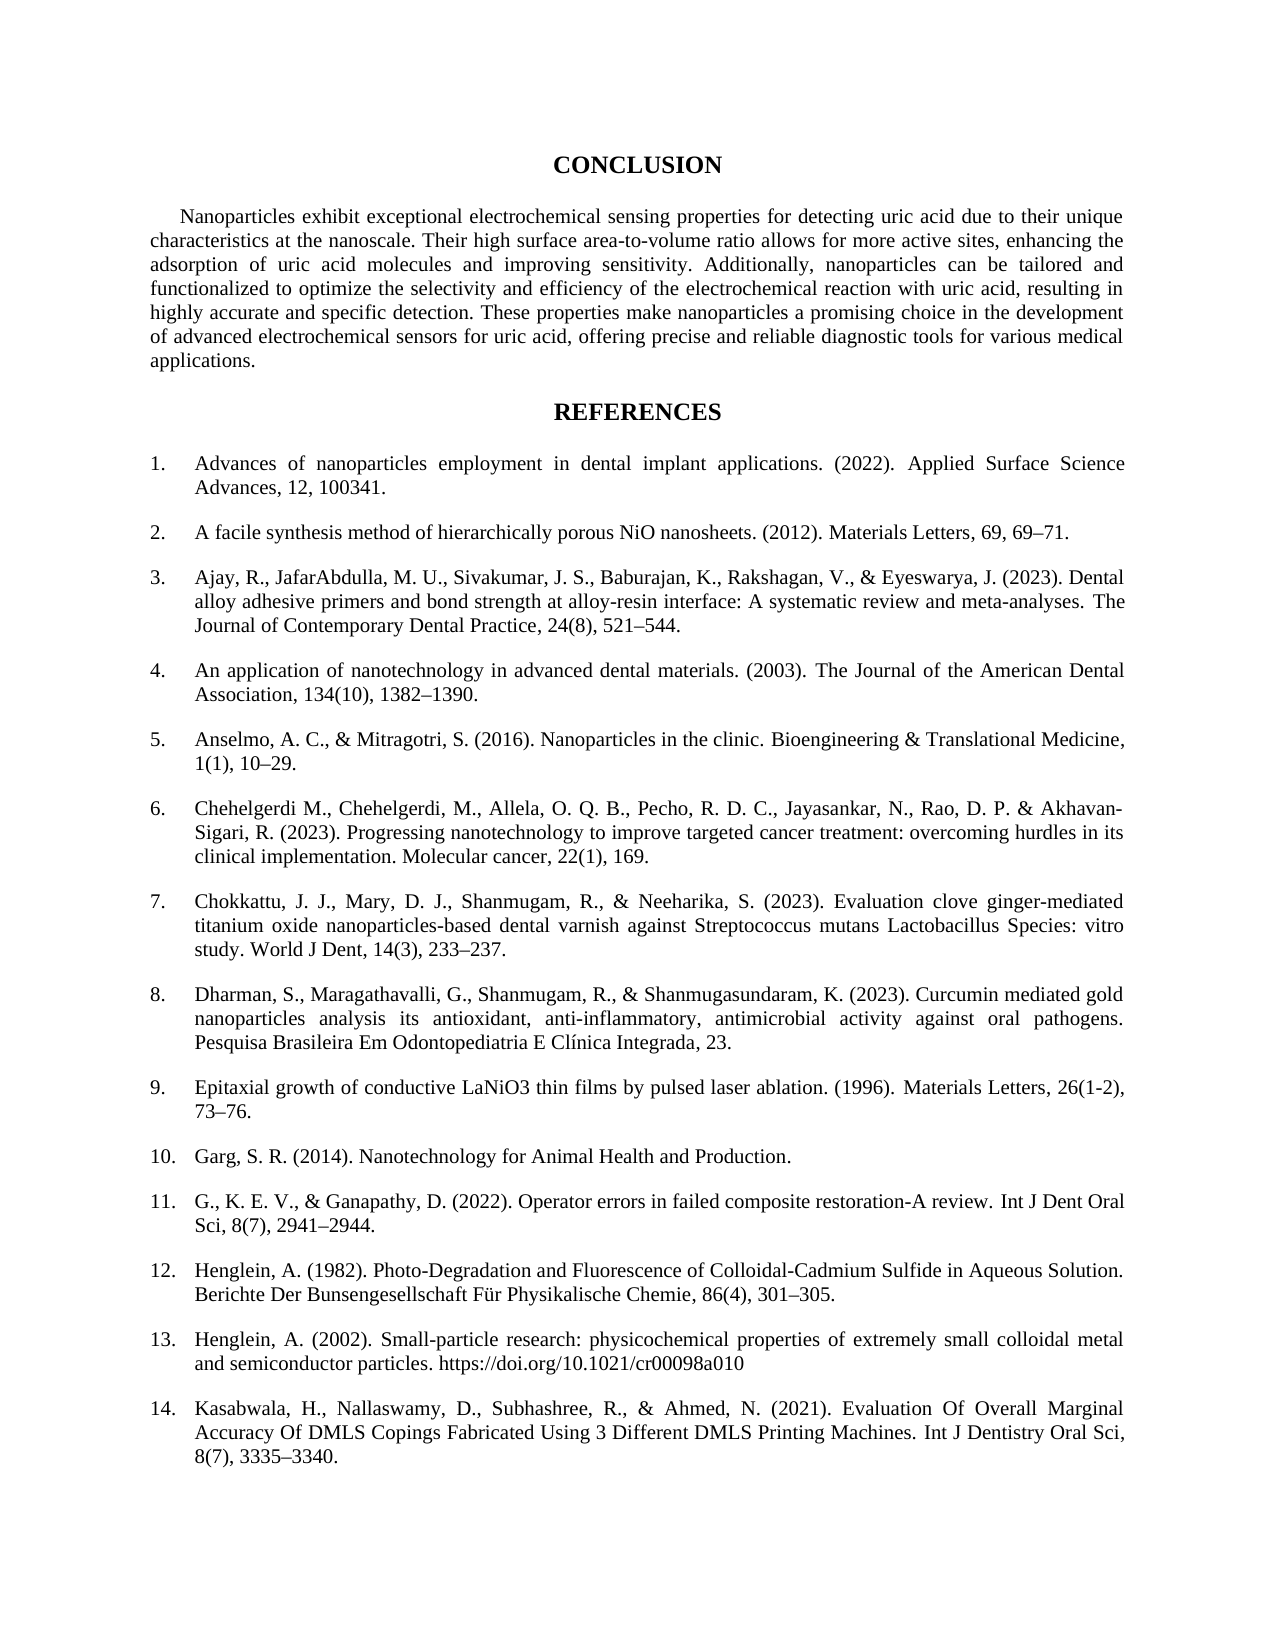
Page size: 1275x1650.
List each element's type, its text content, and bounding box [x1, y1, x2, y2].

text Epitaxial growth of conductive LaNiO3 thin films by pulsed laser ablation. (1996). Materials Letters, 26(1-2), 73–76. [150, 1075, 1125, 1123]
text Nanoparticles exhibit exceptional electrochemical sensing properties for detecting uric acid due to their unique characteristics at the nanoscale. Their high surface area-to-volume ratio allows for more active sites, enhancing the adsorption of uric acid molecules and improving sensitivity. Additionally, nanoparticles can be tailored and functionalized to optimize the selectivity and efficiency of the electrochemical reaction with uric acid, resulting in highly accurate and specific detection. These properties make nanoparticles a promising choice in the development of advanced electrochemical sensors for uric acid, offering precise and reliable diagnostic tools for various medical applications. [150, 204, 1125, 372]
text Advances of nanoparticles employment in dental implant applications. (2022). Applied Surface Science Advances, 12, 100341. [150, 451, 1125, 499]
text Henglein, A. (2002). Small-particle research: physicochemical properties of extremely small colloidal metal and semiconductor particles. https://doi.org/10.1021/cr00098a010 [150, 1327, 1125, 1375]
text Kasabwala, H., Nallaswamy, D., Subhashree, R., & Ahmed, N. (2021). Evaluation Of Overall Marginal Accuracy Of DMLS Copings Fabricated Using 3 Different DMLS Printing Machines. Int J Dentistry Oral Sci, 8(7), 3335–3340. [150, 1396, 1125, 1468]
text Henglein, A. (1982). Photo-Degradation and Fluorescence of Colloidal-Cadmium Sulfide in Aqueous Solution. Berichte Der Bunsengesellschaft Für Physikalische Chemie, 86(4), 301–305. [150, 1258, 1125, 1306]
text G., K. E. V., & Ganapathy, D. (2022). Operator errors in failed composite restoration-A review. Int J Dent Oral Sci, 8(7), 2941–2944. [150, 1189, 1125, 1237]
subtitle CONCLUSION [150, 150, 1125, 179]
text An application of nanotechnology in advanced dental materials. (2003). The Journal of the American Dental Association, 134(10), 1382–1390. [150, 658, 1125, 706]
text Anselmo, A. C., & Mitragotri, S. (2016). Nanoparticles in the clinic. Bioengineering & Translational Medicine, 1(1), 10–29. [150, 727, 1125, 775]
text Chokkattu, J. J., Mary, D. J., Shanmugam, R., & Neeharika, S. (2023). Evaluation clove ginger-mediated titanium oxide nanoparticles-based dental varnish against Streptococcus mutans Lactobacillus Species: vitro study. World J Dent, 14(3), 233–237. [150, 889, 1125, 961]
text A facile synthesis method of hierarchically porous NiO nanosheets. (2012). Materials Letters, 69, 69–71. [150, 520, 1125, 544]
subtitle References [150, 397, 1125, 426]
text Ajay, R., JafarAbdulla, M. U., Sivakumar, J. S., Baburajan, K., Rakshagan, V., & Eyeswarya, J. (2023). Dental alloy adhesive primers and bond strength at alloy-resin interface: A systematic review and meta-analyses. The Journal of Contemporary Dental Practice, 24(8), 521–544. [150, 565, 1125, 637]
text Dharman, S., Maragathavalli, G., Shanmugam, R., & Shanmugasundaram, K. (2023). Curcumin mediated gold nanoparticles analysis its antioxidant, anti-inflammatory, antimicrobial activity against oral pathogens. Pesquisa Brasileira Em Odontopediatria E Clínica Integrada, 23. [150, 982, 1125, 1054]
text Chehelgerdi M., Chehelgerdi, M., Allela, O. Q. B., Pecho, R. D. C., Jayasankar, N., Rao, D. P. & Akhavan-Sigari, R. (2023). Progressing nanotechnology to improve targeted cancer treatment: overcoming hurdles in its clinical implementation. Molecular cancer, 22(1), 169. [150, 796, 1125, 868]
text Garg, S. R. (2014). Nanotechnology for Animal Health and Production. [150, 1144, 1125, 1168]
